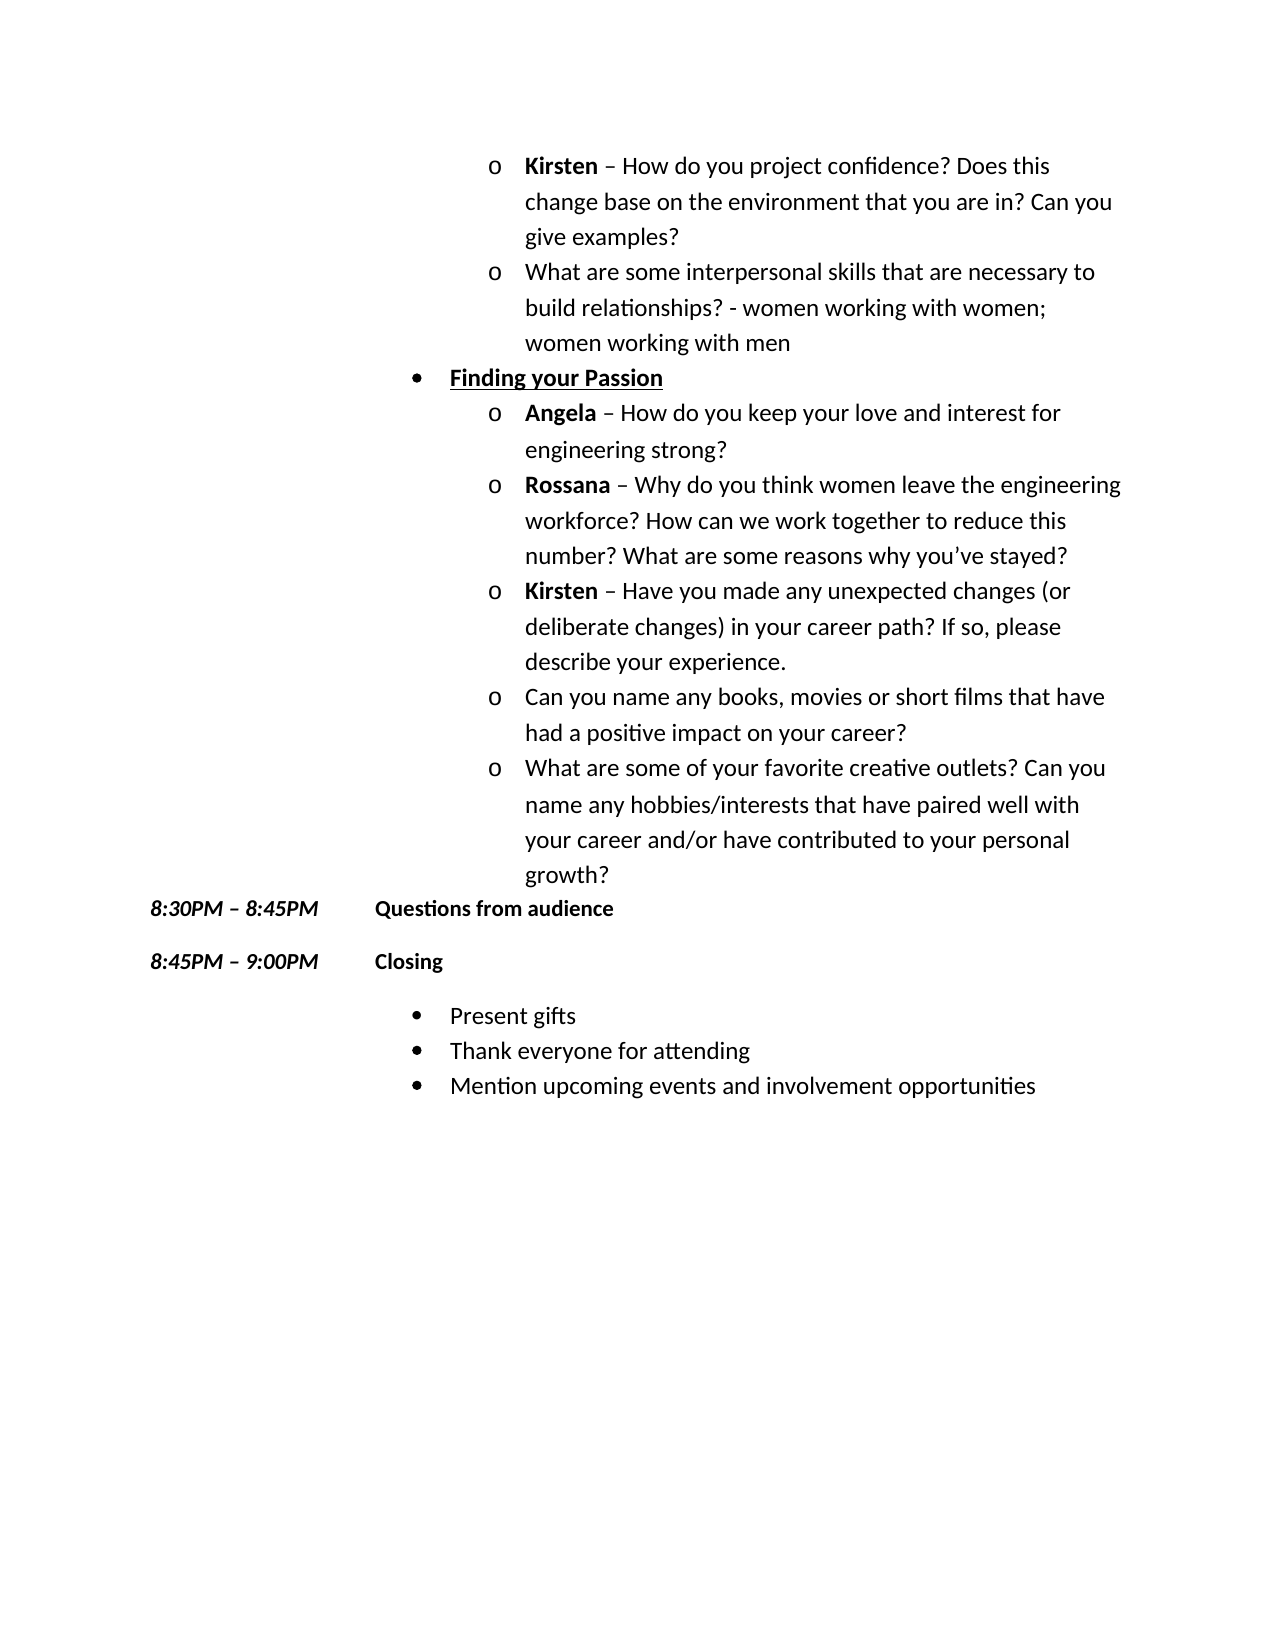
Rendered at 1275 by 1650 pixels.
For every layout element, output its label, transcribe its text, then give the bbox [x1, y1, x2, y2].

list Finding your Passion [412, 362, 1125, 393]
list Can you name any books, movies or short films that have had a positive impact on your career? [487, 681, 1125, 748]
list Rossana – Why do you think women leave the engineering workforce? How can we work together to reduce this number? What are some reasons why you’ve stayed? [487, 469, 1125, 571]
list Kirsten – How do you project confidence? Does this change base on the environment that you are in? Can you give examples? [487, 150, 1125, 252]
text 8:30PM – 8:45PM Questions from audience [150, 894, 1125, 922]
list Thank everyone for attending [412, 1035, 1125, 1065]
list Angela – How do you keep your love and interest for engineering strong? [487, 397, 1125, 464]
list Mention upcoming events and involvement opportunities [412, 1070, 1125, 1100]
list What are some interpersonal skills that are necessary to build relationships? - women working with women; women working with men [487, 256, 1125, 358]
text 8:45PM – 9:00PM Closing [150, 947, 1125, 975]
list What are some of your favorite creative outlets? Can you name any hobbies/interests that have paired well with your career and/or have contributed to your personal growth? [487, 752, 1125, 889]
list Present gifts [412, 1000, 1125, 1030]
list Kirsten – Have you made any unexpected changes (or deliberate changes) in your career path? If so, please describe your experience. [487, 575, 1125, 677]
